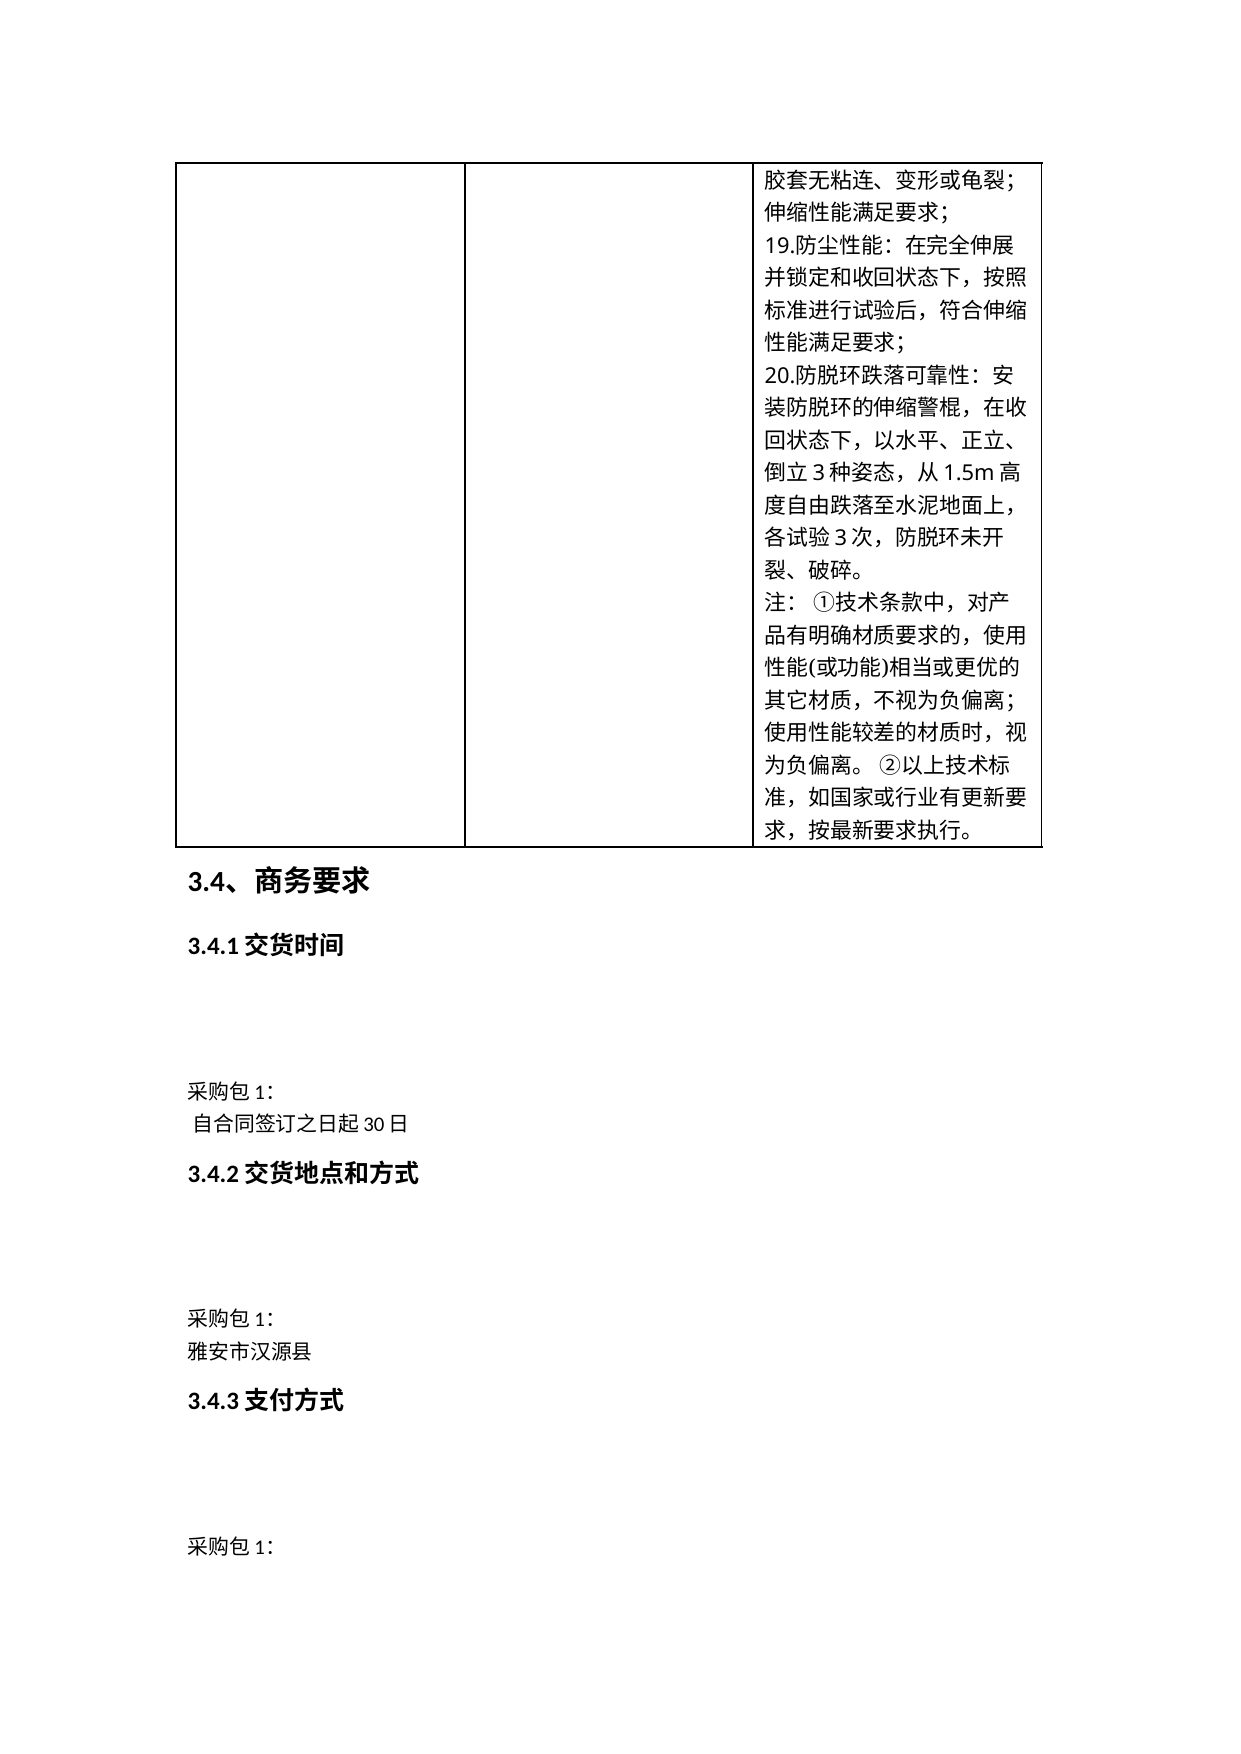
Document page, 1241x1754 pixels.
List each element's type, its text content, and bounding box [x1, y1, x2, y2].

text 采购包1： [187, 1075, 1053, 1108]
table_cell ★ [177, 164, 464, 846]
text 3.4、商务要求 [187, 848, 1053, 913]
text 3.4.1交货时间 [187, 913, 1053, 978]
table_cell 1 [466, 164, 752, 846]
text 自合同签订之日起30日 [187, 1108, 1053, 1140]
text 雅安市汉源县 [187, 1335, 1053, 1368]
text 采购包1： [187, 1303, 1053, 1335]
text 3.4.3支付方式 [187, 1368, 1053, 1433]
text 采购包1： [187, 1530, 1053, 1563]
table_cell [754, 164, 1041, 846]
text 3.4.2交货地点和方式 [187, 1140, 1053, 1205]
